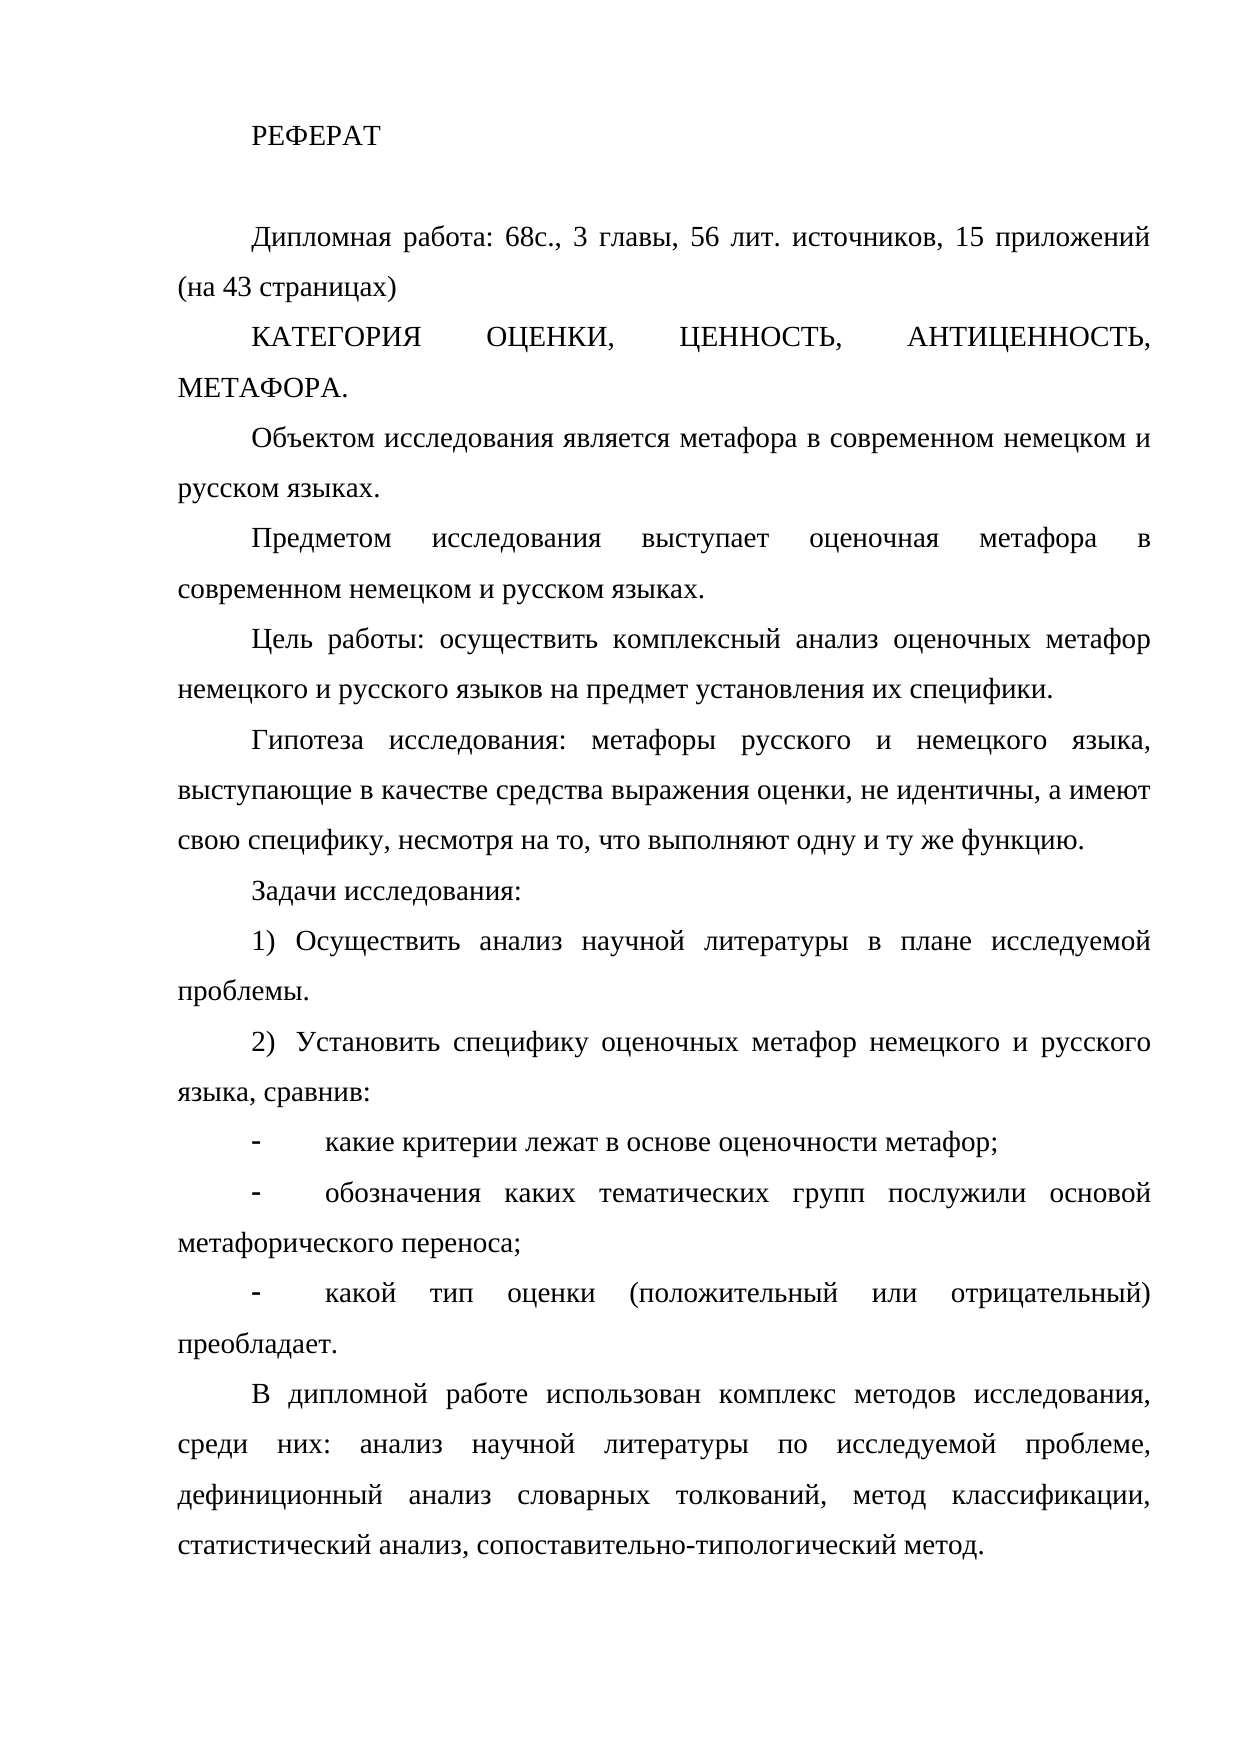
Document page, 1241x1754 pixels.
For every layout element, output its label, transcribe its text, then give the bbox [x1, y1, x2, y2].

text Предметом исследования выступает оценочная метафора в современном немецком и русском языках. [177, 521, 1152, 604]
text Задачи исследования: [177, 873, 1152, 906]
list Осуществить анализ научной литературы в плане исследуемой проблемы. [177, 923, 1152, 1007]
text В дипломной работе использован комплекс методов исследования, среди них: анализ научной литературы по исследуемой проблеме, дефиниционный анализ словарных толкований, метод классификации, статистический анализ, сопоставительно-типологический метод. [177, 1376, 1152, 1561]
list обозначения каких тематических групп послужили основой метафорического переноса; [177, 1175, 1152, 1259]
text КАТЕГОРИЯ ОЦЕНКИ, ЦЕННОСТЬ, АНТИЦЕННОСТЬ, МЕТАФОРА. [177, 319, 1152, 403]
list какие критерии лежат в основе оценочности метафор; [177, 1124, 1152, 1158]
text Цель работы: осуществить комплексный анализ оценочных метафор немецкого и русского языков на предмет установления их специфики. [177, 621, 1152, 705]
text Объектом исследования является метафора в современном немецком и русском языках. [177, 420, 1152, 504]
text Дипломная работа: 68с., 3 главы, 56 лит. источников, 15 приложений (на 43 страницах) [177, 219, 1152, 303]
text РЕФЕРАТ [177, 118, 1152, 152]
text Гипотеза исследования: метафоры русского и немецкого языка, выступающие в качестве средства выражения оценки, не идентичны, а имеют свою специфику, несмотря на то, что выполняют одну и ту же функцию. [177, 722, 1152, 856]
list какой тип оценки (положительный или отрицательный) преобладает. [177, 1276, 1152, 1359]
list Установить специфику оценочных метафор немецкого и русского языка, сравнив: [177, 1024, 1152, 1108]
